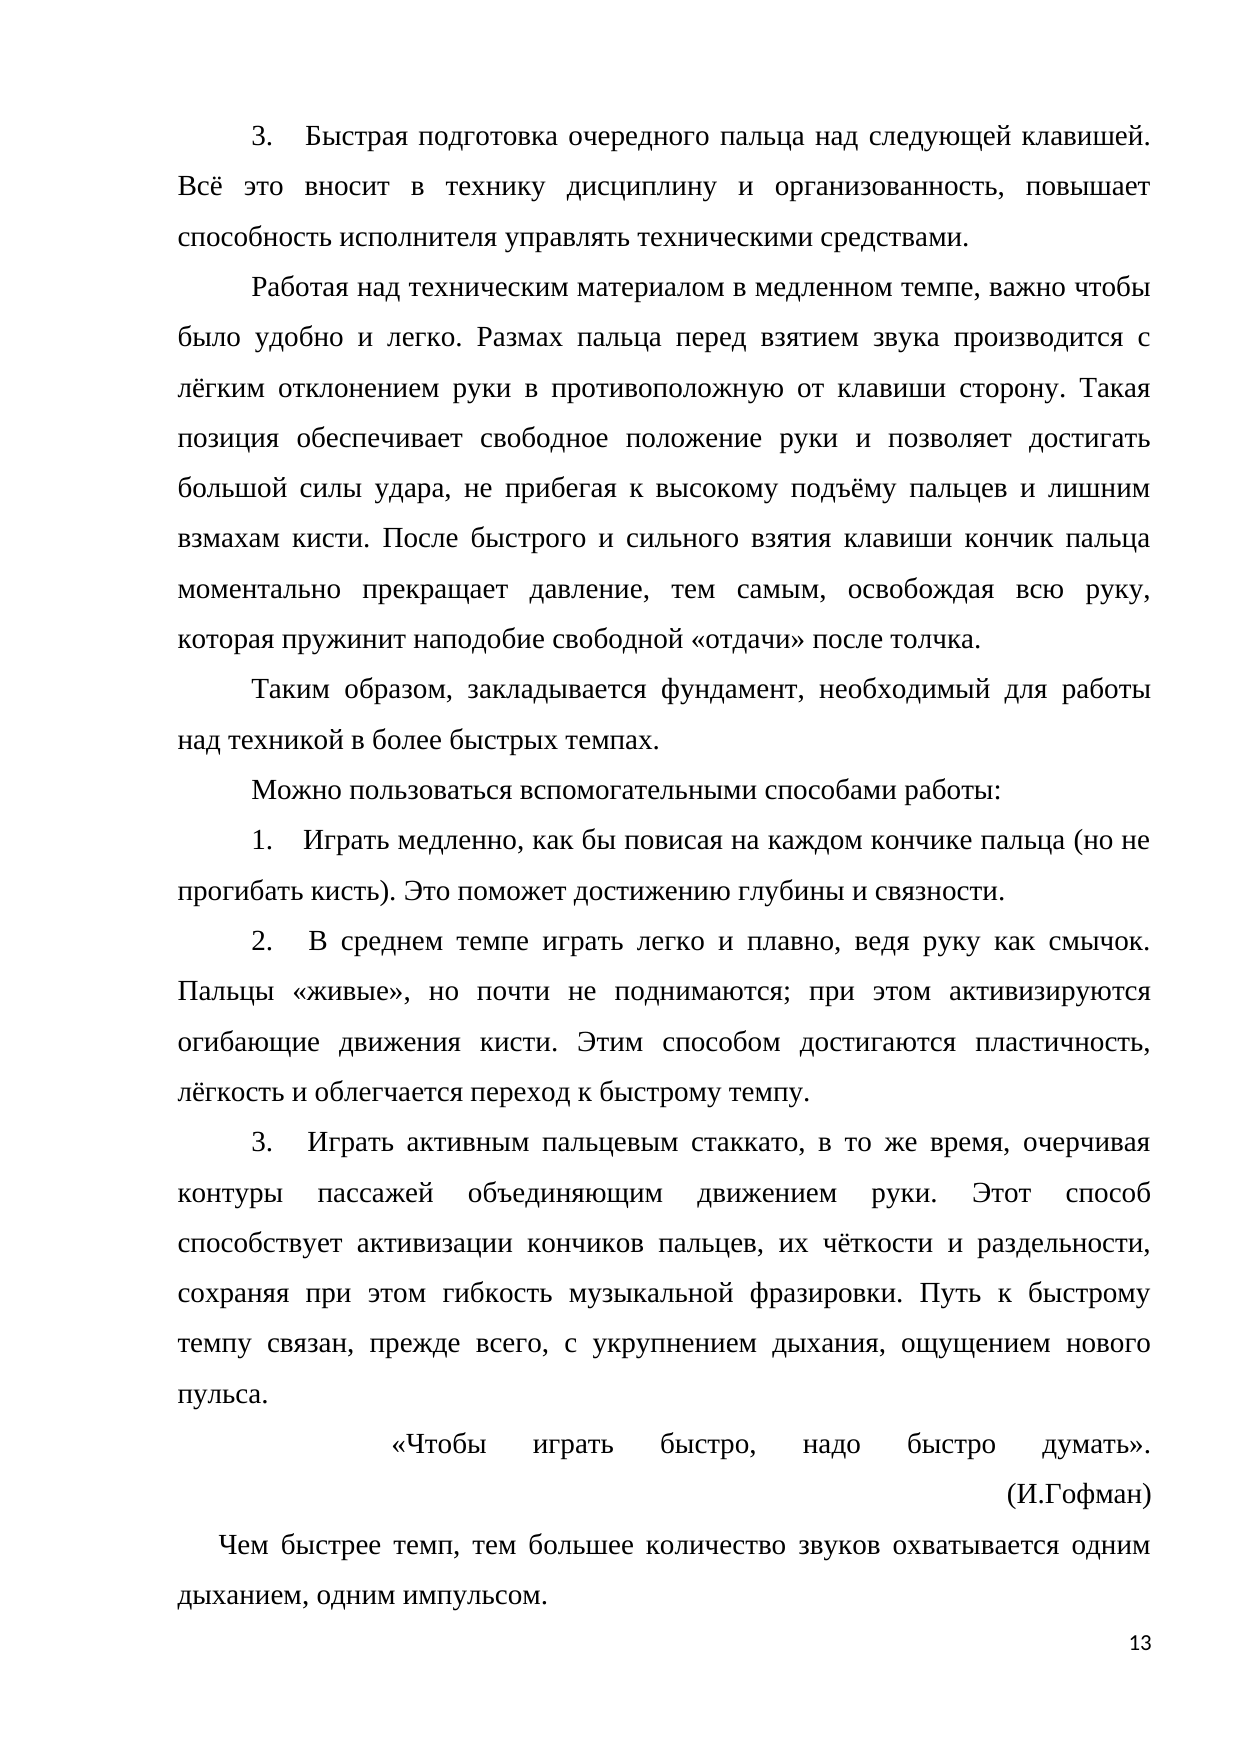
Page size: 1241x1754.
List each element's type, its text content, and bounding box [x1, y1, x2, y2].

text 1. Играть медленно, как бы повисая на каждом кончике пальца (но не прогибать кисть). Это поможет достижению глубины и связности. [177, 822, 1152, 906]
text Таким образом, закладывается фундамент, необходимый для работы над техникой в более быстрых темпах. [177, 672, 1152, 755]
text 3. Быстрая подготовка очередного пальца над следующей клавишей. Всё это вносит в технику дисциплину и организованность, повышает способность исполнителя управлять техническими средствами. [177, 118, 1152, 252]
text 2. В среднем темпе играть легко и плавно, ведя руку как смычок. Пальцы «живые», но почти не поднимаются; при этом активизируются огибающие движения кисти. Этим способом достигаются пластичность, лёгкость и облегчается переход к быстрому темпу. [177, 923, 1152, 1108]
text 3. Играть активным пальцевым стаккато, в то же время, очерчивая контуры пассажей объединяющим движением руки. Этот способ способствует активизации кончиков пальцев, их чёткости и раздельности, сохраняя при этом гибкость музыкальной фразировки. Путь к быстрому темпу связан, прежде всего, с укрупнением дыхания, ощущением нового пульса. «Чтобы играть быстро, надо быстро думать». (И.Гофман) Чем быстрее темп, тем большее количество звуков охватывается одним дыханием, одним импульсом. [177, 1124, 1152, 1611]
text Можно пользоваться вспомогательными способами работы: [177, 772, 1152, 806]
text Работая над техническим материалом в медленном темпе, важно чтобы было удобно и легко. Размах пальца перед взятием звука производится с лёгким отклонением руки в противоположную от клавиши сторону. Такая позиция обеспечивает свободное положение руки и позволяет достигать большой силы удара, не прибегая к высокому подъёму пальцев и лишним взмахам кисти. После быстрого и сильного взятия клавиши кончик пальца моментально прекращает давление, тем самым, освобождая всю руку, которая пружинит наподобие свободной «отдачи» после толчка. [177, 269, 1152, 655]
